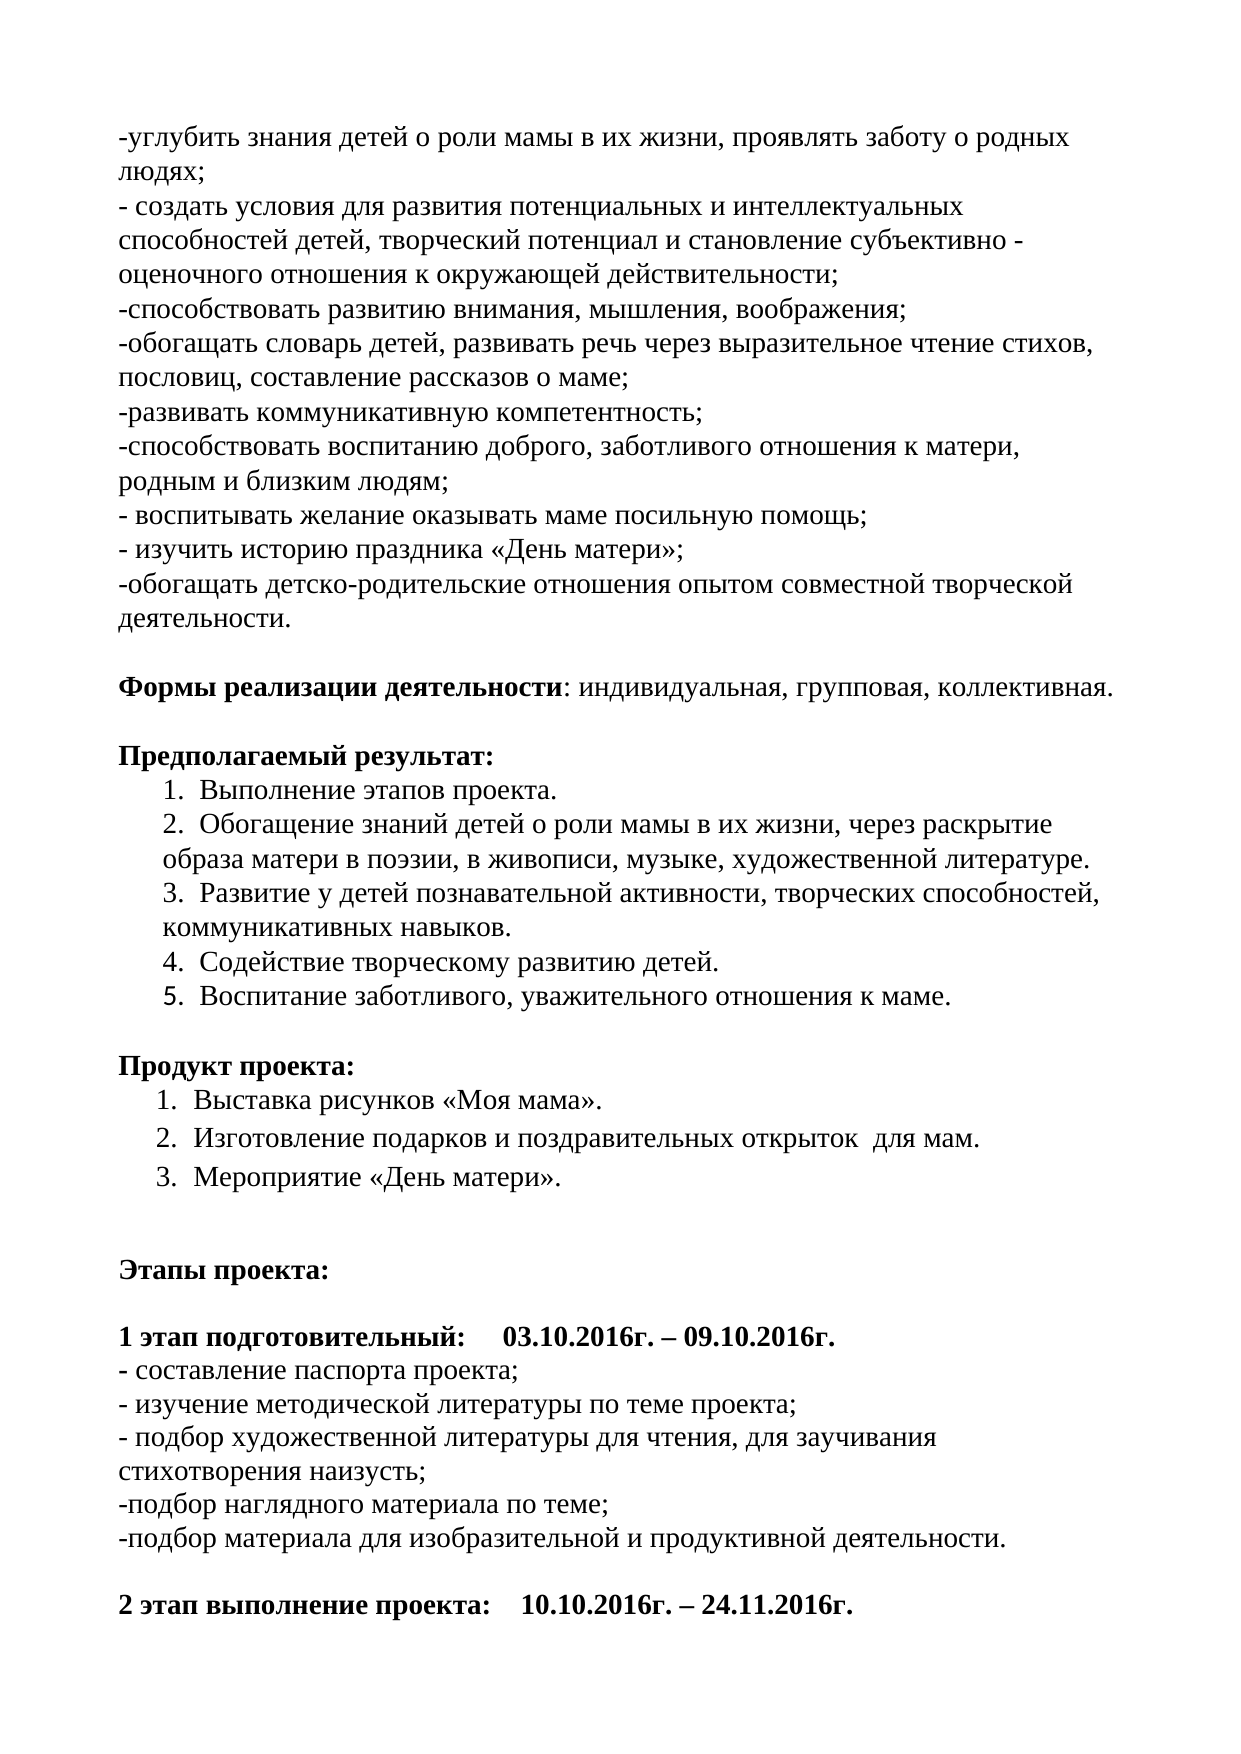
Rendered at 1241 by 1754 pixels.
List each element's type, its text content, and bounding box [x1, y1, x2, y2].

list Воспитание заботливого, уважительного отношения к маме. [162, 977, 1122, 1013]
text - составление паспорта проекта; [118, 1352, 1122, 1386]
list Обогащение знаний детей о роли мамы в их жизни, через раскрытие образа матери в поэзии, в живописи, музыке, художественной литературе. [162, 806, 1122, 874]
text -способствовать развитию внимания, мышления, воображения; [118, 290, 1122, 324]
text -углубить знания детей о роли мамы в их жизни, проявлять заботу о родных людях; [118, 118, 1122, 187]
text - изучить историю праздника «День матери»; [118, 531, 1122, 565]
list Мероприятие «День матери». [156, 1159, 1122, 1192]
list Выполнение этапов проекта. [162, 771, 1122, 806]
list Развитие у детей познавательной активности, творческих способностей, коммуникативных навыков. [162, 874, 1122, 943]
text - создать условия для развития потенциальных и интеллектуальных способностей детей, творческий потенциал и становление субъективно -оценочного отношения к окружающей действительности; [118, 187, 1122, 290]
text -подбор наглядного материала по теме; [118, 1487, 1122, 1520]
text 1 этап подготовительный: 03.10.2016г. – 09.10.2016г. [118, 1319, 1122, 1352]
text Продукт проекта: [118, 1047, 1122, 1082]
text Предполагаемый результат: [118, 737, 1122, 771]
list Изготовление подарков и поздравительных открыток для мам. [156, 1120, 1122, 1154]
text -способствовать воспитанию доброго, заботливого отношения к матери, родным и близким людям; [118, 427, 1122, 496]
text Этапы проекта: [118, 1218, 1122, 1285]
list Выставка рисунков «Моя мама». [156, 1082, 1122, 1115]
text -обогащать детско-родительские отношения опытом совместной творческой деятельности. [118, 565, 1122, 634]
text - воспитывать желание оказывать маме посильную помощь; [118, 496, 1122, 531]
text -подбор материала для изобразительной и продуктивной деятельности. [118, 1520, 1122, 1554]
list Содействие творческому развитию детей. [162, 943, 1122, 977]
text - изучение методической литературы по теме проекта; [118, 1386, 1122, 1419]
text - подбор художественной литературы для чтения, для заучивания стихотворения наизусть; [118, 1419, 1122, 1487]
text 2 этап выполнение проекта: 10.10.2016г. – 24.11.2016г. [118, 1587, 1122, 1621]
text Формы реализации деятельности: индивидуальная, групповая, коллективная. [118, 668, 1122, 702]
text -развивать коммуникативную компетентность; [118, 393, 1122, 427]
text -обогащать словарь детей, развивать речь через выразительное чтение стихов, пословиц, составление рассказов о маме; [118, 324, 1122, 393]
